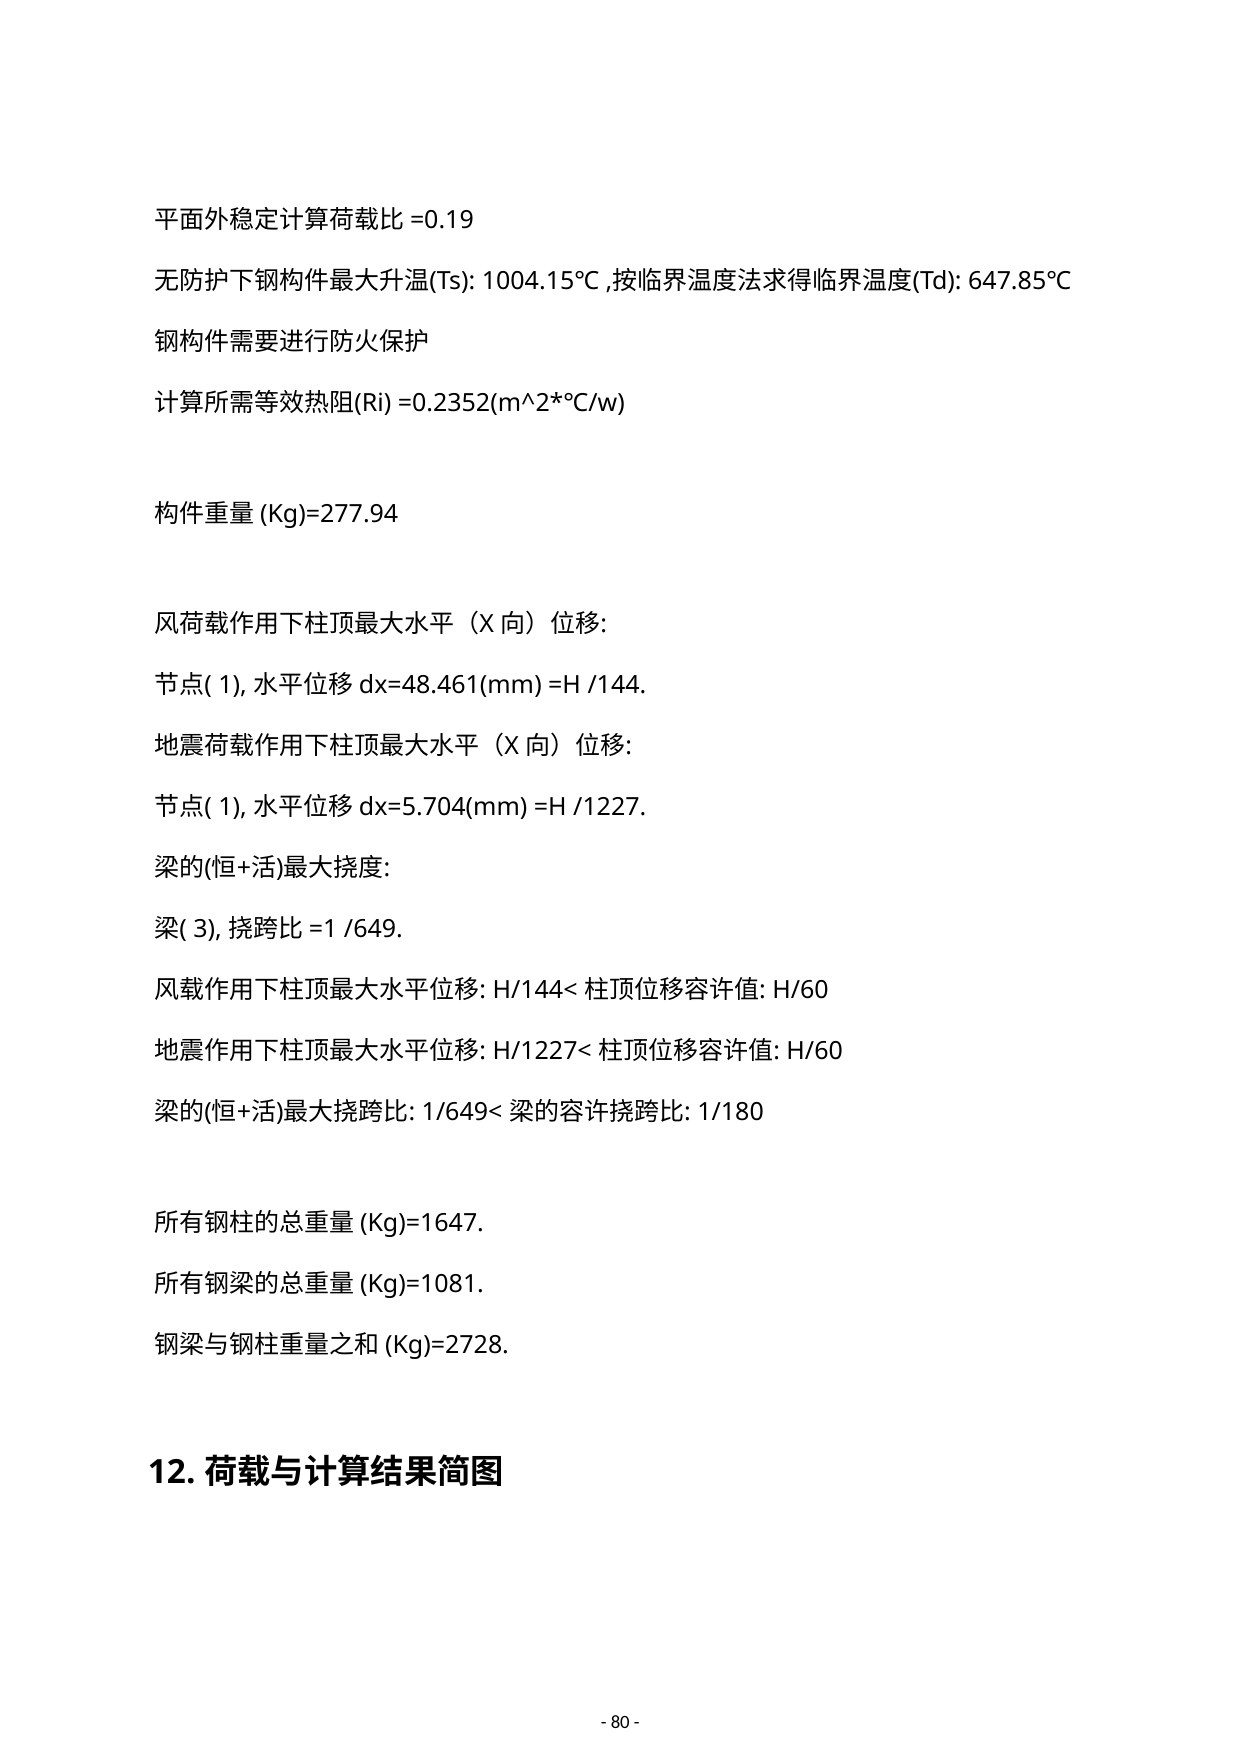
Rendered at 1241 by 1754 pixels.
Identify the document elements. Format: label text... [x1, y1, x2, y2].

text 梁的(恒+活)最大挠度: [148, 842, 1093, 889]
text 地震荷载作用下柱顶最大水平（X 向）位移: [148, 720, 1093, 767]
text 风载作用下柱顶最大水平位移: H/144< 柱顶位移容许值: H/60 [148, 964, 1093, 1011]
text 无防护下钢构件最大升温(Ts): 1004.15℃ ,按临界温度法求得临界温度(Td): 647.85℃ [148, 255, 1093, 302]
text 风荷载作用下柱顶最大水平（X 向）位移: [148, 598, 1093, 645]
text 平面外稳定计算荷载比 =0.19 [148, 194, 1093, 241]
title 12. 荷载与计算结果简图 [148, 1440, 1093, 1499]
text 钢梁与钢柱重量之和 (Kg)=2728. [148, 1319, 1093, 1366]
text 所有钢梁的总重量 (Kg)=1081. [148, 1258, 1093, 1305]
text 节点( 1), 水平位移 dx=5.704(mm) =H /1227. [148, 781, 1093, 828]
text 构件重量 (Kg)=277.94 [148, 488, 1093, 535]
text 地震作用下柱顶最大水平位移: H/1227< 柱顶位移容许值: H/60 [148, 1025, 1093, 1072]
text 钢构件需要进行防火保护 [148, 316, 1093, 363]
text 计算所需等效热阻(Ri) =0.2352(m^2*℃/w) [148, 377, 1093, 424]
text 梁( 3), 挠跨比 =1 /649. [148, 903, 1093, 950]
text 所有钢柱的总重量 (Kg)=1647. [148, 1197, 1093, 1244]
text 节点( 1), 水平位移 dx=48.461(mm) =H /144. [148, 659, 1093, 706]
text 梁的(恒+活)最大挠跨比: 1/649< 梁的容许挠跨比: 1/180 [148, 1086, 1093, 1133]
